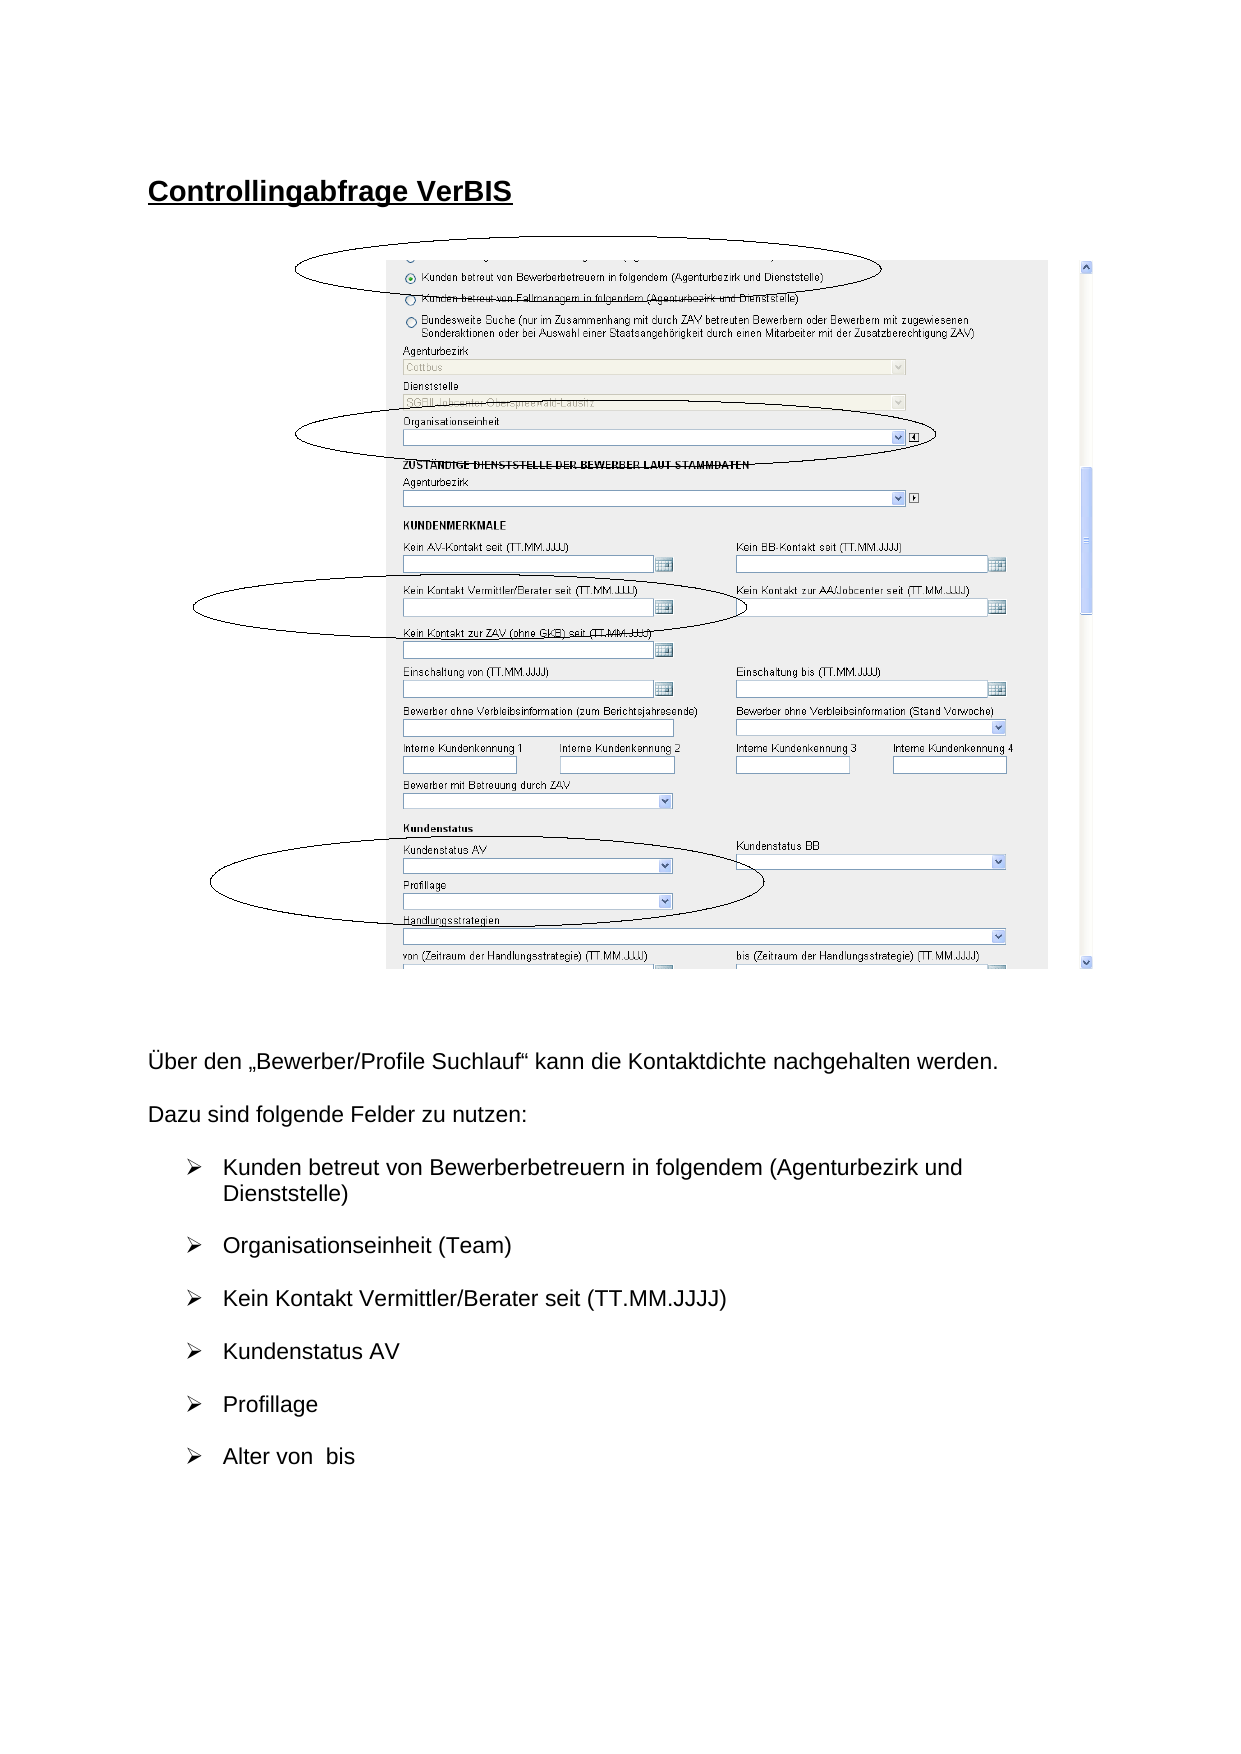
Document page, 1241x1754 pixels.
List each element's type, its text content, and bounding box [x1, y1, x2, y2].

list Kundenstatus AV [185, 1338, 1093, 1364]
list Kunden betreut von Bewerberbetreuern in folgendem (Agenturbezirk und Dienststelle) [185, 1153, 1093, 1206]
picture [147, 260, 1093, 969]
list Organisationseinheit (Team) [185, 1232, 1093, 1259]
list Über den „Bewerber/Profile Suchlauf“ kann die Kontaktdichte nachgehalten werden. [148, 1048, 1093, 1074]
list Controllingabfrage VerBIS [148, 174, 1093, 207]
list Kein Kontakt Vermittler/Berater seit (TT.MM.JJJJ) [185, 1285, 1093, 1312]
list Profillage [185, 1391, 1093, 1417]
list Alter von bis [185, 1443, 1093, 1470]
list Dazu sind folgende Felder zu nutzen: [148, 1101, 1093, 1127]
